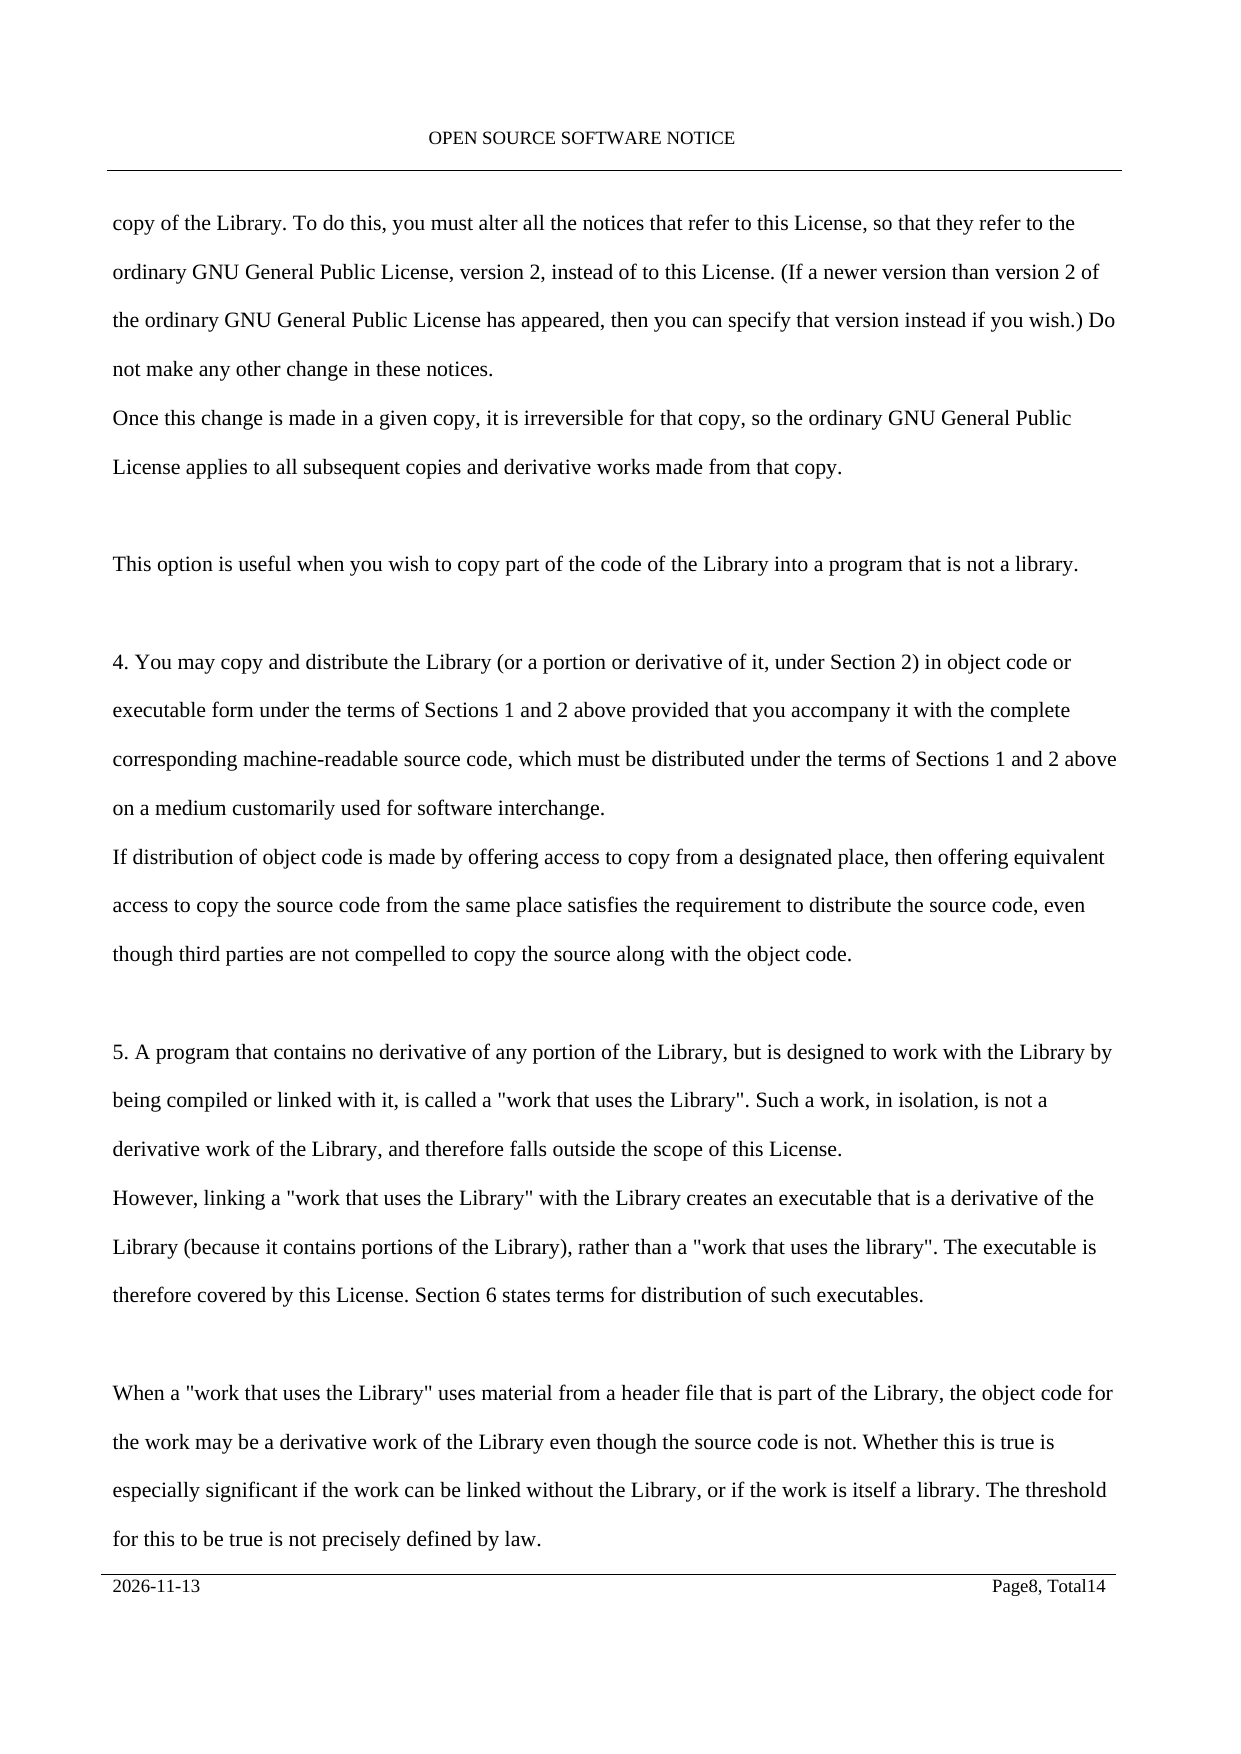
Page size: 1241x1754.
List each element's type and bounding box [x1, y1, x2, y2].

text [112, 206, 1128, 1555]
